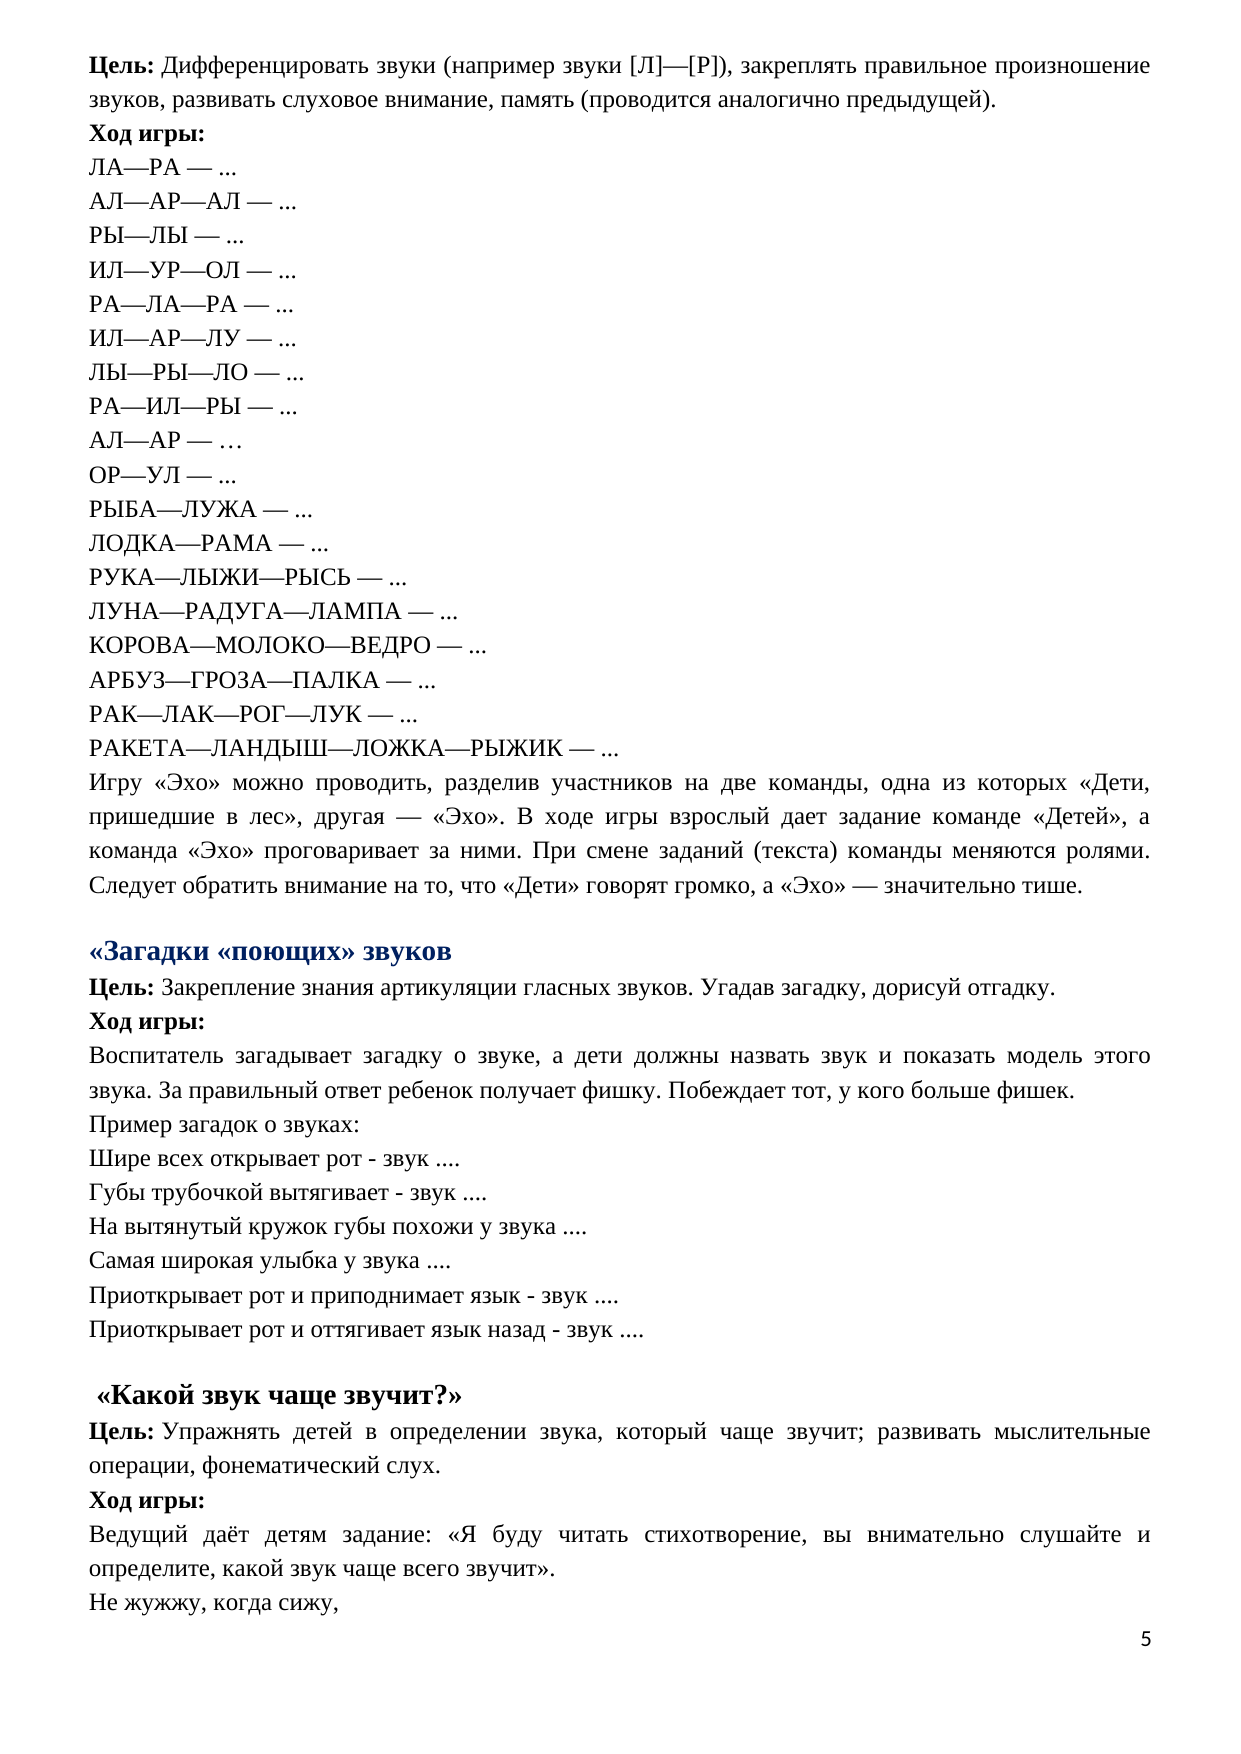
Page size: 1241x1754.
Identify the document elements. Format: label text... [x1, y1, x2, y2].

text ИЛ—АР—ЛУ — ... [89, 318, 1152, 352]
text ЛОДКА—РАМА — ... [89, 523, 1152, 557]
text Цель: Упражнять детей в определении звука, который чаще звучит; развивать мыслительные операции, фонематический слух. [89, 1411, 1152, 1479]
text Ход игры: [89, 1479, 1152, 1513]
text Ход игры: [89, 113, 1152, 147]
text РЫБА—ЛУЖА — ... [89, 488, 1152, 523]
text Ход игры: [89, 1001, 1152, 1035]
text АЛ—АР — … [89, 420, 1152, 454]
text КОРОВА—МОЛОКО—ВЕДРО — ... [89, 625, 1152, 659]
text ЛУНА—РАДУГА—ЛАМПА — ... [89, 591, 1152, 625]
text Губы трубочкой вытягивает - звук .... [89, 1172, 1152, 1206]
text Шире всех открывает рот - звук .... [89, 1138, 1152, 1172]
text ЛЫ—РЫ—ЛО — ... [89, 352, 1152, 386]
text Цель: Закрепление знания артикуляции гласных звуков. Угадав загадку, дорисуй отгадку. [89, 967, 1152, 1001]
text На вытянутый кружок губы похожи у звука .... [89, 1206, 1152, 1240]
text РАКЕТА—ЛАНДЫШ—ЛОЖКА—РЫЖИК — ... [89, 728, 1152, 762]
text «Загадки «поющих» звуков [89, 933, 1152, 967]
text Воспитатель загадывает загадку о звуке, а дети должны назвать звук и показать модель этого звука. За правильный ответ ребенок получает фишку. Побеждает тот, у кого больше фишек. [89, 1035, 1152, 1103]
text РЫ—ЛЫ — ... [89, 215, 1152, 249]
text АРБУЗ—ГРОЗА—ПАЛКА — ... [89, 659, 1152, 693]
text ЛА—РА — ... [89, 147, 1152, 181]
text Ведущий даёт детям задание: «Я буду читать стихотворение, вы внимательно слушайте и определите, какой звук чаще всего звучит». [89, 1513, 1152, 1582]
text Приоткрывает рот и приподнимает язык - звук .... [89, 1274, 1152, 1308]
text Не жужжу, когда сижу, [89, 1582, 1152, 1616]
text ОР—УЛ — ... [89, 454, 1152, 488]
text Игру «Эхо» можно проводить, разделив участников на две команды, одна из которых «Дети, пришедшие в лес», другая — «Эхо». В ходе игры взрослый дает задание команде «Детей», а команда «Эхо» проговаривает за ними. При смене заданий (текста) команды меняются ролями. Следует обратить внимание на то, что «Дети» говорят громко, а «Эхо» — значительно тише. [89, 762, 1152, 898]
text Самая широкая улыбка у звука .... [89, 1240, 1152, 1274]
text ИЛ—УР—ОЛ — ... [89, 249, 1152, 283]
text Цель: Дифференцировать звуки (например звуки [Л]—[Р]), закреплять правильное произношение звуков, развивать слуховое внимание, память (проводится аналогично предыдущей). [89, 44, 1152, 113]
text РА—ЛА—РА — ... [89, 283, 1152, 318]
text Приоткрывает рот и оттягивает язык назад - звук .... [89, 1308, 1152, 1343]
text Пример загадок о звуках: [89, 1103, 1152, 1138]
text РУКА—ЛЫЖИ—РЫСЬ — ... [89, 557, 1152, 591]
text АЛ—АР—АЛ — ... [89, 181, 1152, 215]
text РАК—ЛАК—РОГ—ЛУК — ... [89, 693, 1152, 728]
text «Какой звук чаще звучит?» [89, 1377, 1152, 1411]
text РА—ИЛ—РЫ — ... [89, 386, 1152, 420]
